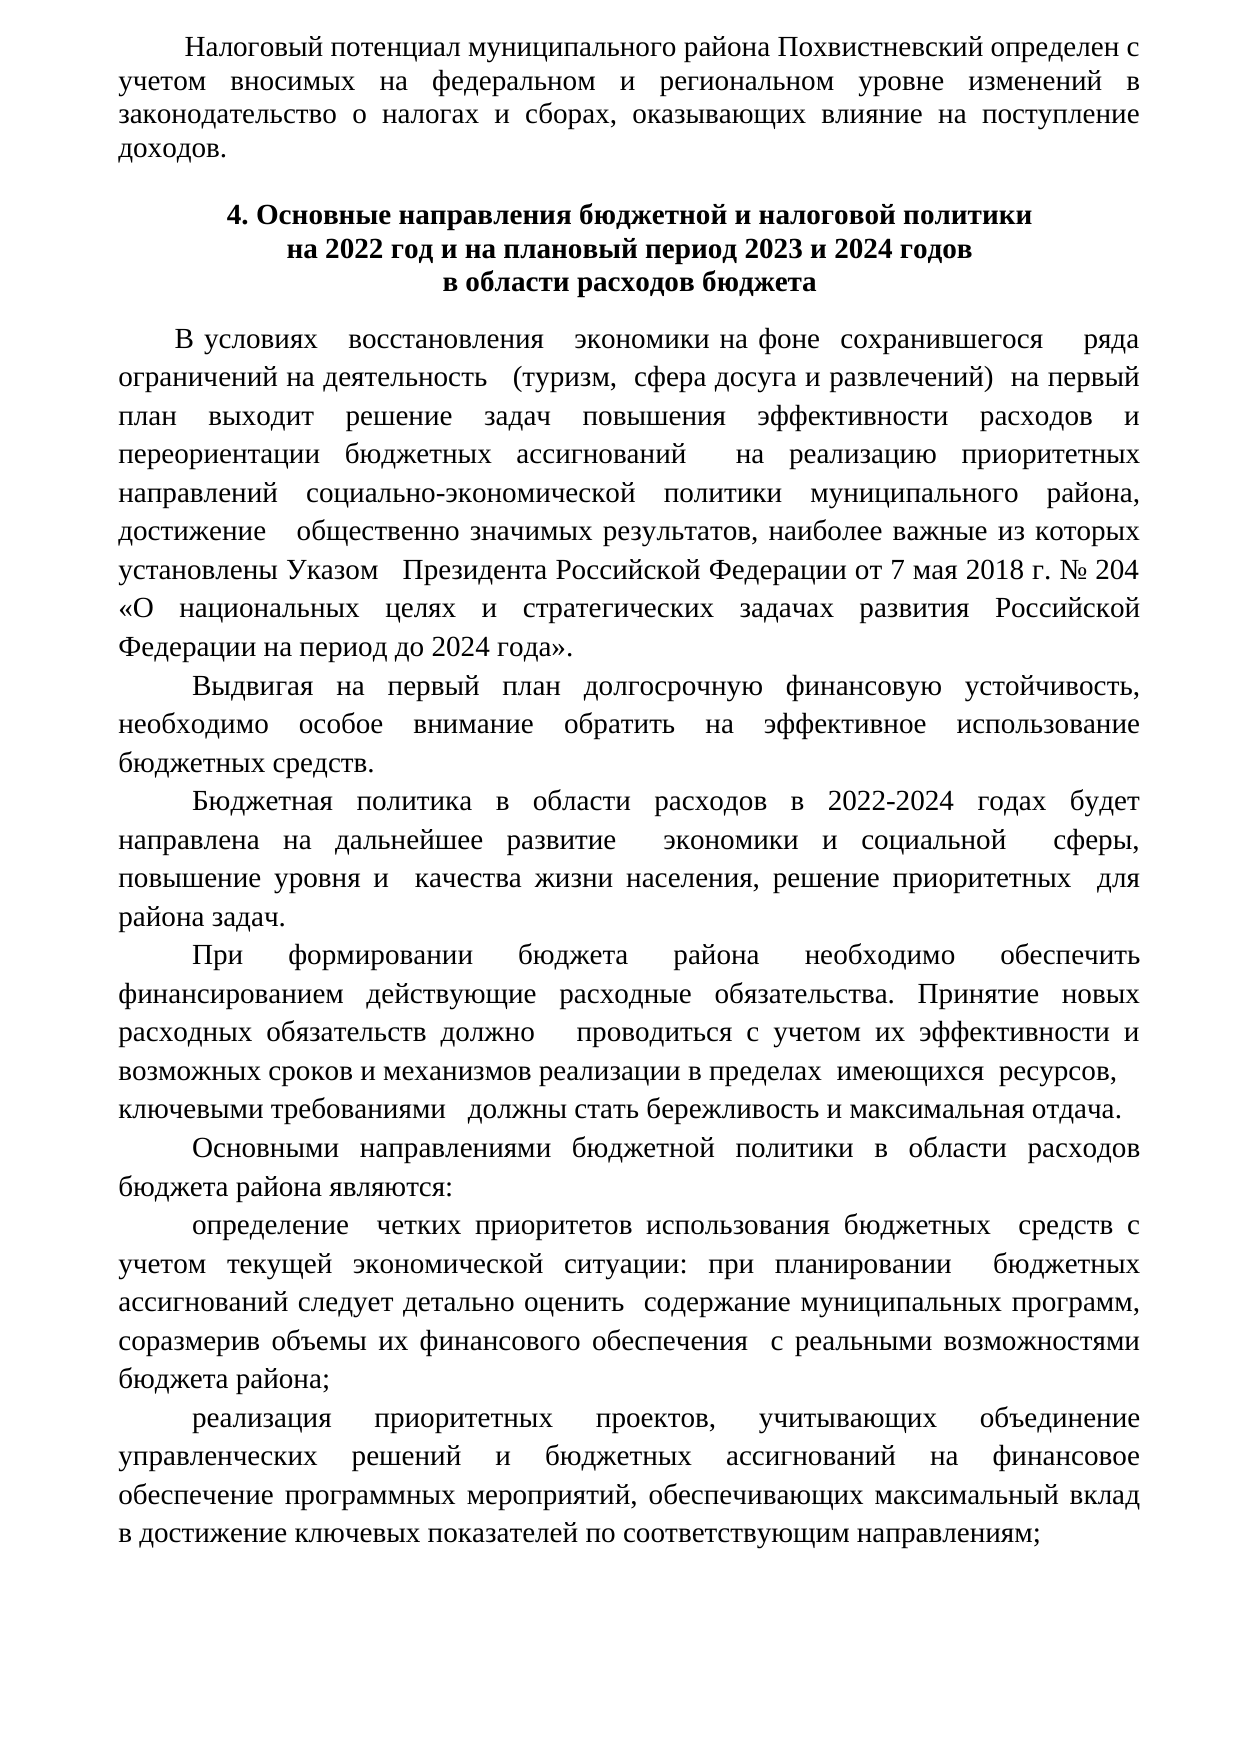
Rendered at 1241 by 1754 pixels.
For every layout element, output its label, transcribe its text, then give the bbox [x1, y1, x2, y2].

text на 2022 год и на плановый период 2023 и 2024 годов [118, 231, 1141, 264]
text ключевыми требованиями должны стать бережливость и максимальная отдача. [118, 1092, 1141, 1125]
text Налоговый потенциал муниципального района Похвистневский определен с учетом вносимых на федеральном и региональном уровне изменений в законодательство о налогах и сборах, оказывающих влияние на поступление доходов. [118, 29, 1141, 164]
text в области расходов бюджета [118, 264, 1141, 298]
text Выдвигая на первый план долгосрочную финансовую устойчивость, необходимо особое внимание обратить на эффективное использование бюджетных средств. [118, 668, 1141, 778]
text определение четких приоритетов использования бюджетных средств с учетом текущей экономической ситуации: при планировании бюджетных ассигнований следует детально оценить содержание муниципальных программ, соразмерив объемы их финансового обеспечения с реальными возможностями бюджета района; [118, 1207, 1141, 1395]
text реализация приоритетных проектов, учитывающих объединение управленческих решений и бюджетных ассигнований на финансовое обеспечение программных мероприятий, обеспечивающих максимальный вклад в достижение ключевых показателей по соответствующим направлениям; [118, 1400, 1141, 1549]
text 4. Основные направления бюджетной и налоговой политики [118, 197, 1141, 231]
text При формировании бюджета района необходимо обеспечить финансированием действующие расходные обязательства. Принятие новых расходных обязательств должно проводиться с учетом их эффективности и возможных сроков и механизмов реализации в пределах имеющихся ресурсов, [118, 937, 1141, 1087]
text В условиях восстановления экономики на фоне сохранившегося ряда ограничений на деятельность (туризм, сфера досуга и развлечений) на первый план выходит решение задач повышения эффективности расходов и переориентации бюджетных ассигнований на реализацию приоритетных направлений социально-экономической политики муниципального района, достижение общественно значимых результатов, наиболее важные из которых установлены Указом Президента Российской Федерации от 7 мая 2018 г. № 204 «О национальных целях и стратегических задачах развития Российской Федерации на период до 2024 года». [118, 321, 1141, 663]
text Основными направлениями бюджетной политики в области расходов бюджета района являются: [118, 1130, 1141, 1202]
text Бюджетная политика в области расходов в 2022-2024 годах будет направлена на дальнейшее развитие экономики и социальной сферы, повышение уровня и качества жизни населения, решение приоритетных для района задач. [118, 783, 1141, 932]
